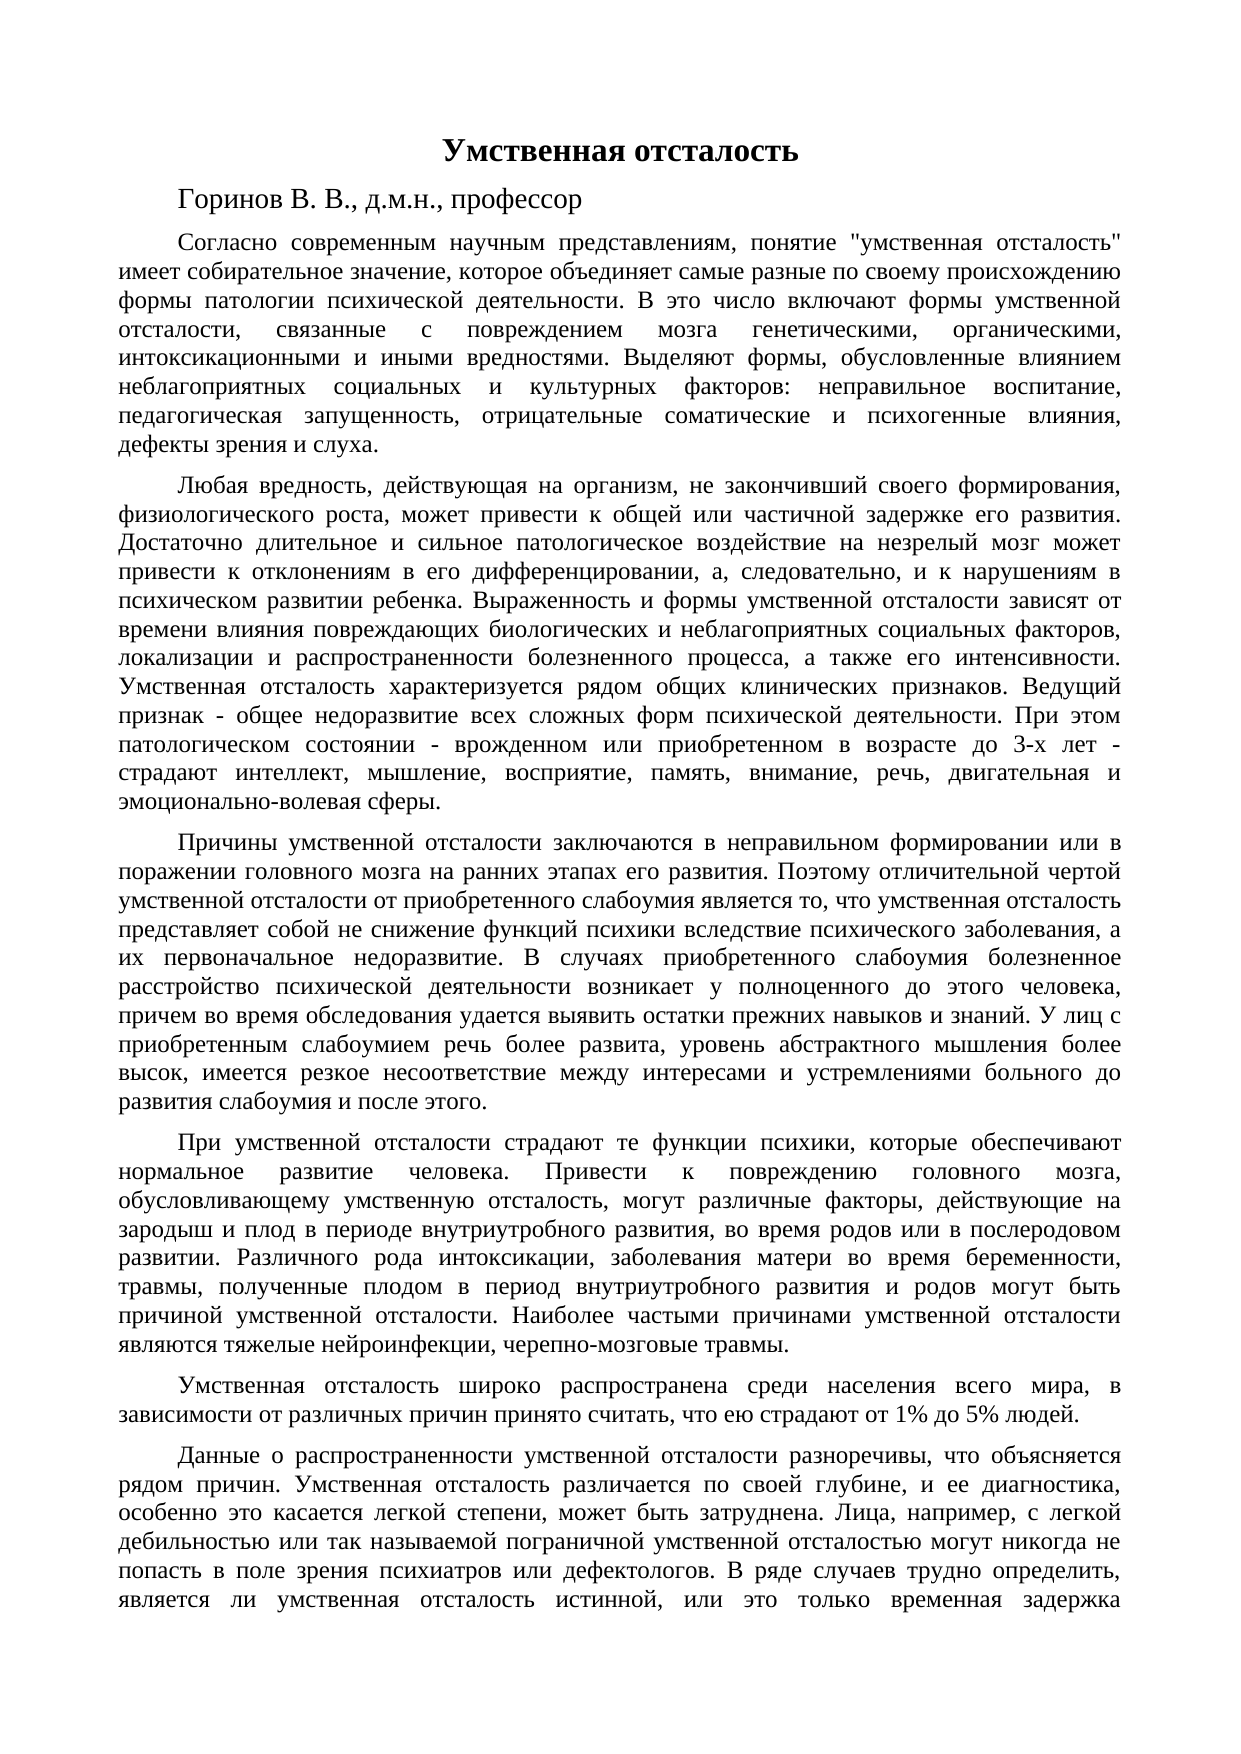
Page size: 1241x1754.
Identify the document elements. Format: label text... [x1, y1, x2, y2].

text Умственная отсталость широко распространена среди населения всего мира, в зависимости от различных причин принято считать, что ею страдают от 1% до 5% людей. [118, 1370, 1122, 1427]
text При умственной отсталости страдают те функции психики, которые обеспечивают нормальное развитие человека. Привести к повреждению головного мозга, обусловливающему умственную отсталость, могут различные факторы, действующие на зародыш и плод в периоде внутриутробного развития, во время родов или в послеродовом развитии. Различного рода интоксикации, заболевания матери во время беременности, травмы, полученные плодом в период внутриутробного развития и родов могут быть причиной умственной отсталости. Наиболее частыми причинами умственной отсталости являются тяжелые нейроинфекции, черепно-мозговые травмы. [118, 1127, 1122, 1357]
text Любая вредность, действующая на организм, не закончивший своего формирования, физиологического роста, может привести к общей или частичной задержке его развития. Достаточно длительное и сильное патологическое воздействие на незрелый мозг может привести к отклонениям в его дифференцировании, а, следовательно, и к нарушениям в психическом развитии ребенка. Выраженность и формы умственной отсталости зависят от времени влияния повреждающих биологических и неблагоприятных социальных факторов, локализации и распространенности болезненного процесса, а также его интенсивности. Умственная отсталость характеризуется рядом общих клинических признаков. Ведущий признак - общее недоразвитие всех сложных форм психической деятельности. При этом патологическом состоянии - врожденном или приобретенном в возрасте до 3-х лет - страдают интеллект, мышление, восприятие, память, внимание, речь, двигательная и эмоционально-волевая сферы. [118, 470, 1122, 815]
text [118, 1440, 1122, 1612]
text Причины умственной отсталости заключаются в неправильном формировании или в поражении головного мозга на ранних этапах его развития. Поэтому отличительной чертой умственной отсталости от приобретенного слабоумия является то, что умственная отсталость представляет собой не снижение функций психики вследствие психического заболевания, а их первоначальное недоразвитие. В случаях приобретенного слабоумия болезненное расстройство психической деятельности возникает у полноценного до этого человека, причем во время обследования удается выявить остатки прежних навыков и знаний. У лиц с приобретенным слабоумием речь более развита, уровень абстрактного мышления более высок, имеется резкое несоответствие между интересами и устремлениями больного до развития слабоумия и после этого. [118, 827, 1122, 1115]
text Горинов В. В., д.м.н., профессор [118, 181, 1122, 215]
text Умственная отсталость [118, 131, 1122, 169]
text Согласно современным научным представлениям, понятие "умственная отсталость" имеет собирательное значение, которое объединяет самые разные по своему происхождению формы патологии психической деятельности. В это число включают формы умственной отсталости, связанные с повреждением мозга генетическими, органическими, интоксикационными и иными вредностями. Выделяют формы, обусловленные влиянием неблагоприятных социальных и культурных факторов: неправильное воспитание, педагогическая запущенность, отрицательные соматические и психогенные влияния, дефекты зрения и слуха. [118, 227, 1122, 457]
